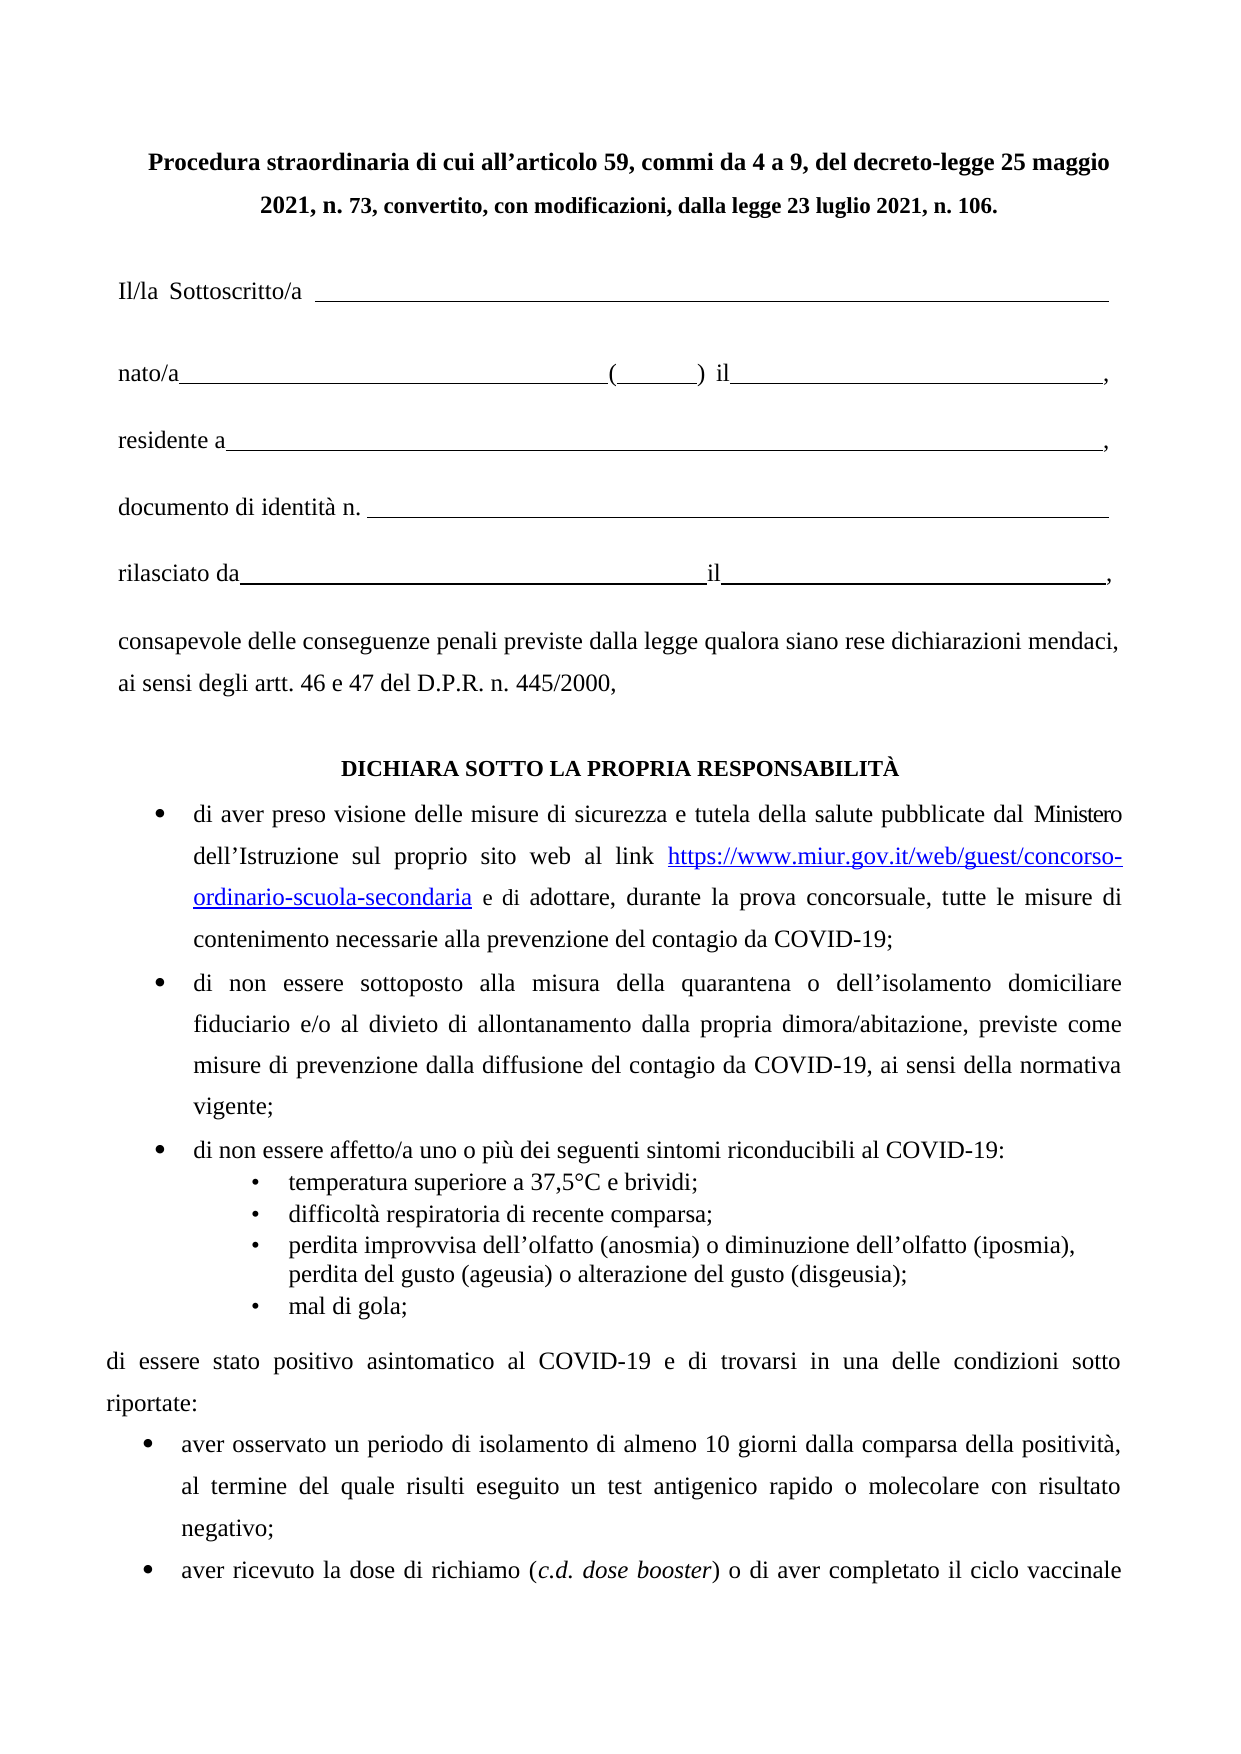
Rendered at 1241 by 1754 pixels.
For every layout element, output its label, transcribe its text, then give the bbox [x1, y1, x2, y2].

list difficoltà respiratoria di recente comparsa; [251, 1199, 1140, 1227]
list aver osservato un periodo di isolamento di almeno 10 giorni dalla comparsa della positività, al termine del quale risulti eseguito un test antigenico rapido o molecolare con risultato negativo; [144, 1429, 1122, 1542]
text nato/a ( ) il , residente a , documento di identità n. [118, 358, 1109, 521]
text DICHIARA SOTTO LA PROPRIA RESPONSABILITÀ [339, 755, 902, 781]
text consapevole delle conseguenze penali previste dalla legge qualora siano rese dichiarazioni mendaci, ai sensi degli artt. 46 e 47 del D.P.R. n. 445/2000, [118, 626, 1140, 696]
list temperatura superiore a 37,5°C e brividi; [251, 1167, 1140, 1196]
list di non essere affetto/a uno o più dei seguenti sintomi riconducibili al COVID-19: [156, 1135, 1140, 1164]
list mal di gola; [251, 1291, 1140, 1320]
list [144, 1555, 1122, 1584]
text di essere stato positivo asintomatico al COVID-19 e di trovarsi in una delle condizioni sotto riportate: [106, 1346, 1122, 1416]
list di non essere sottoposto alla misura della quarantena o dell’isolamento domiciliare fiduciario e/o al divieto di allontanamento dalla propria dimora/abitazione, previste come misure di prevenzione dalla diffusione del contagio da COVID-19, ai sensi della normativa vigente; [156, 968, 1123, 1119]
list perdita improvvisa dell’olfatto (anosmia) o diminuzione dell’olfatto (iposmia), perdita del gusto (ageusia) o alterazione del gusto (disgeusia); [251, 1231, 1140, 1288]
text Procedura straordinaria di cui all’articolo 59, commi da 4 a 9, del decreto-legge 25 maggio 2021, n. 73, convertito, con modificazioni, dalla legge 23 luglio 2021, n. 106. [118, 147, 1140, 218]
text rilasciato da il , [118, 559, 1140, 588]
text Il/la Sottoscritto/a [118, 276, 1140, 305]
list di aver preso visione delle misure di sicurezza e tutela della salute pubblicate dal Ministero dell’Istruzione sul proprio sito web al link https://www.miur.gov.it/web/guest/concorso-ordinario-scuola-secondaria e di adottare, durante la prova concorsuale, tutte le misure di contenimento necessarie alla prevenzione del contagio da COVID-19; [156, 799, 1122, 953]
